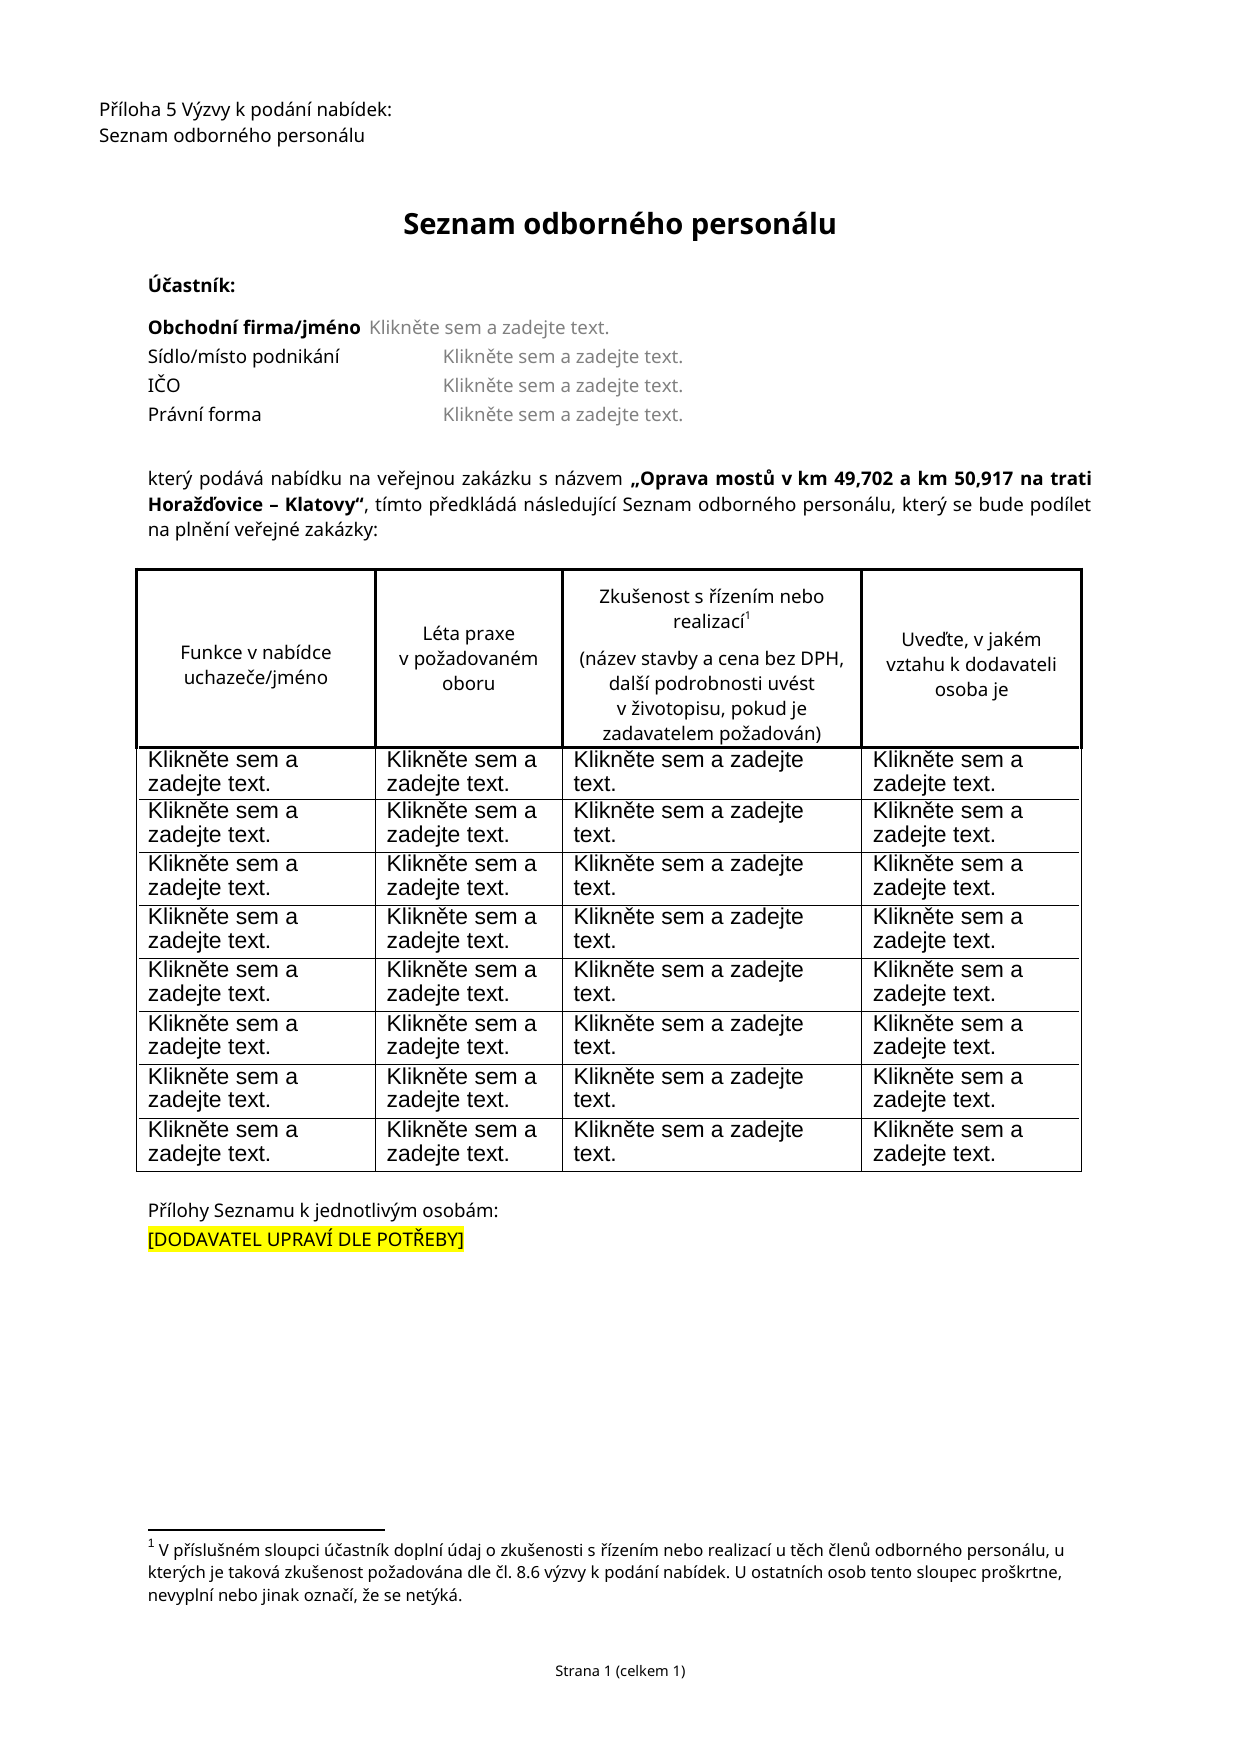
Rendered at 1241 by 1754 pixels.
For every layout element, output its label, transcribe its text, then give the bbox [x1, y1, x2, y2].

text IČO [148, 369, 1093, 398]
table_header Zkušenost s řízením nebo realizací (název stavby a cena bez DPH, další podrobnosti uvést v životopisu, pokud je zadavatelem požadován) [564, 571, 860, 746]
text Obchodní firma/jméno [148, 311, 1093, 340]
text který podává nabídku na veřejnou zakázku s názvem „Oprava mostů v km 49,702 a km 50,917 na trati Horažďovice – Klatovy“, tímto předkládá následující Seznam odborného personálu, který se bude podílet na plnění veřejné zakázky: [148, 465, 1093, 542]
text Přílohy Seznamu k jednotlivým osobám: [148, 1197, 1093, 1223]
table_header Funkce v nabídce uchazeče/jméno [138, 571, 374, 746]
text Sídlo/místo podnikání [148, 340, 1093, 369]
table_header Uveďte, v jakém vztahu k dodavateli osoba je [863, 571, 1080, 746]
text Účastník: [148, 268, 1093, 299]
text [DODAVATEL UPRAVÍ DLE POTŘEBY] [148, 1223, 1092, 1252]
table_header Léta praxe v požadovaném oboru [377, 571, 561, 746]
text Právní forma [148, 398, 1093, 427]
title Seznam odborného personálu [148, 203, 1093, 243]
